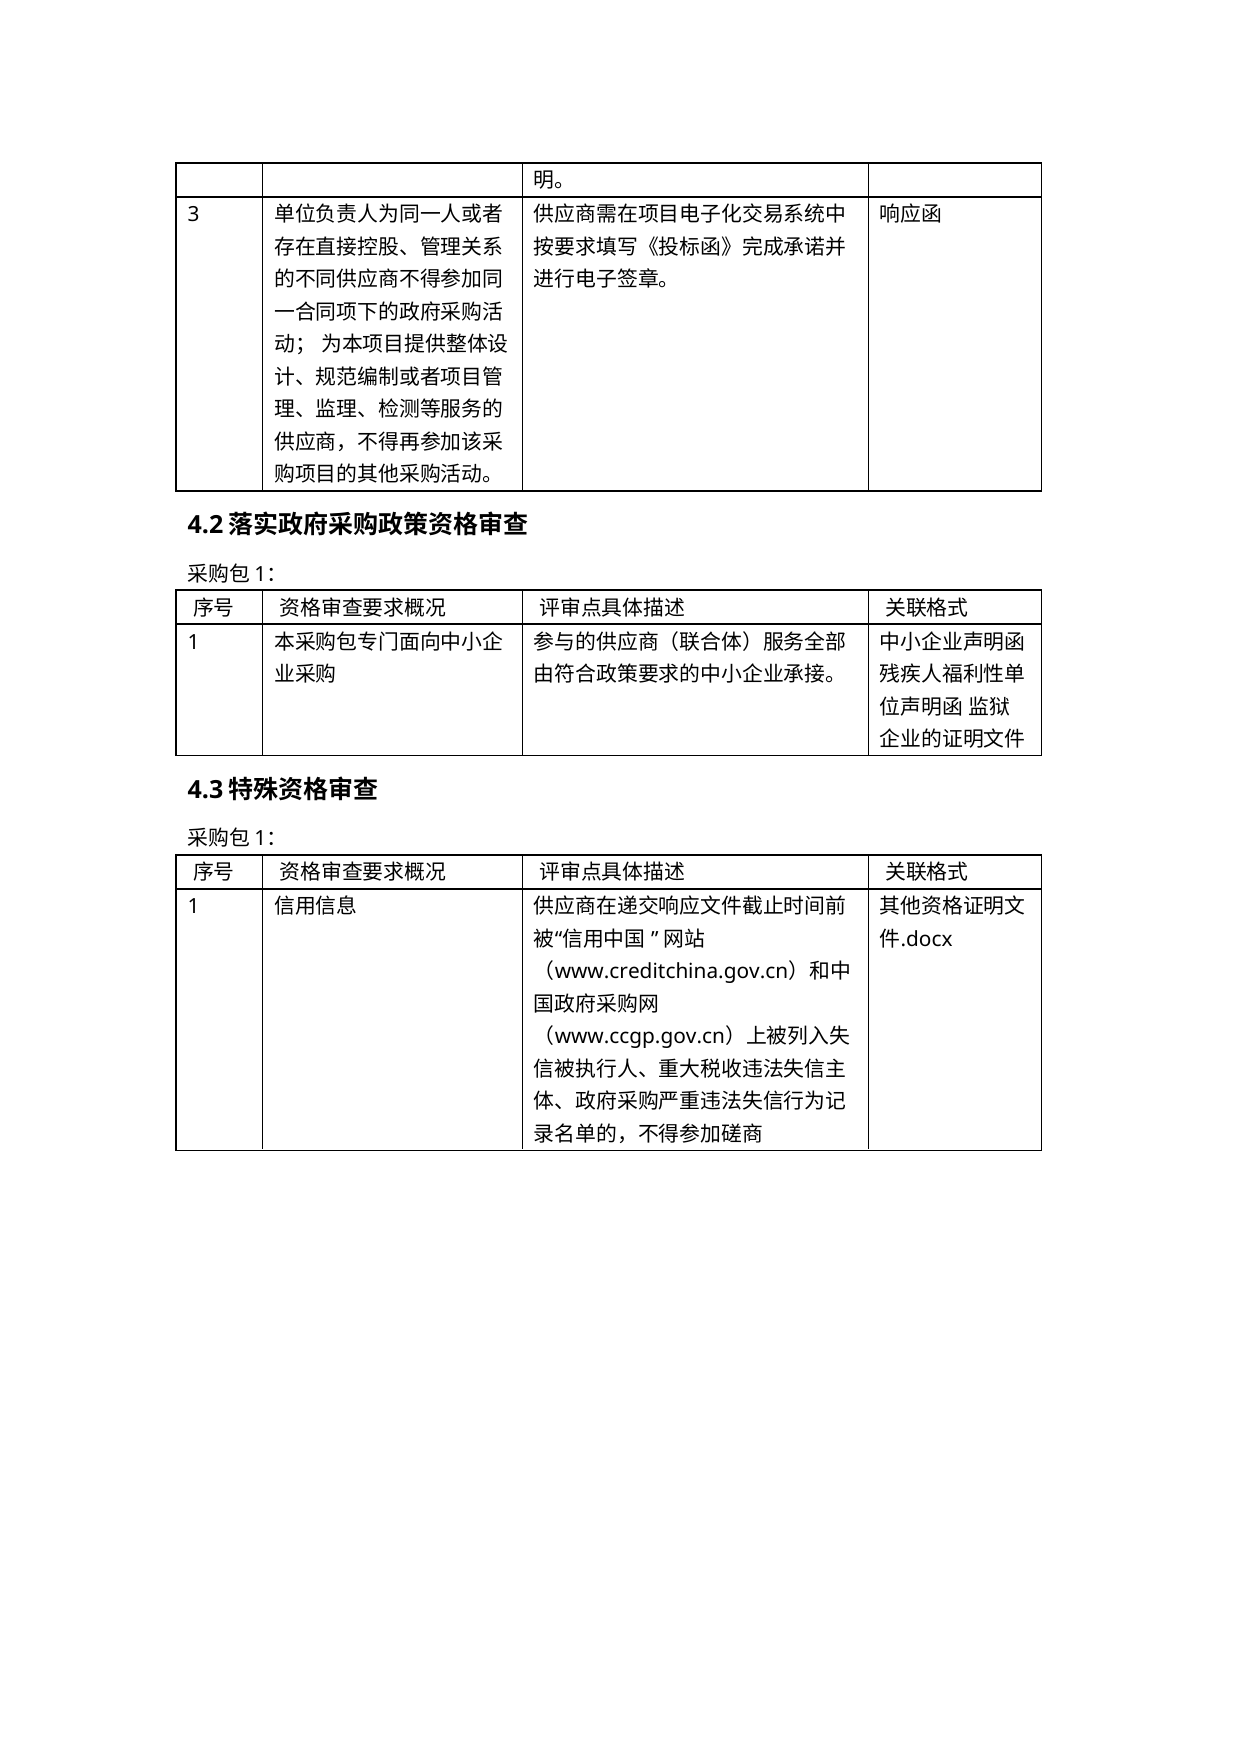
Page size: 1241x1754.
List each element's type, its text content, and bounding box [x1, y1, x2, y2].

text 4.2落实政府采购政策资格审查 [187, 492, 1053, 557]
table_cell 1 [177, 890, 262, 1149]
table_cell 其他资格证明文件.docx [869, 890, 1041, 1149]
table_cell 3 [177, 198, 262, 490]
table_cell 本采购包专门面向中小企业采购 [263, 625, 522, 755]
table_header 评审点具体描述 [523, 856, 868, 888]
table_cell 中小企业声明函 残疾人福利性单位声明函 监狱企业的证明文件 [869, 625, 1041, 755]
table_cell 单位负责人为同一人或者存在直接控股、管理关系的不同供应商不得参加同一合同项下的政府采购活动； 为本项目提供整体设计、规范编制或者项目管理、监理、检测等服务的供应商，不得再参加该采购项目的其他采购活动。 [263, 198, 522, 490]
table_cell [263, 164, 522, 196]
table_cell 参与的供应商（联合体）服务全部由符合政策要求的中小企业承接。 [523, 625, 868, 755]
table_cell 信用信息 [263, 890, 522, 1149]
table_header 关联格式 [869, 856, 1041, 888]
table_cell 供应商需在项目电子化交易系统中按要求填写《投标函》完成承诺并进行电子签章。 [523, 198, 868, 490]
table_cell 响应函 [869, 198, 1041, 490]
table_cell 2 [177, 164, 262, 196]
table_cell 1 [177, 625, 262, 755]
table_header 序号 [177, 591, 262, 623]
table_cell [869, 164, 1041, 196]
table_header 资格审查要求概况 [263, 591, 522, 623]
text 采购包1： [187, 557, 1053, 589]
table_cell 供应商在递交响应文件截止时间前被“信用中国 ” 网站（www.creditchina.gov.cn）和中国政府采购网（www.ccgp.gov.cn）上被列入失信被执行人、重大税收违法失信主体、政府采购严重违法失信行为记录名单的，不得参加磋商 [523, 890, 868, 1149]
text 4.3特殊资格审查 [187, 756, 1053, 821]
table_header 关联格式 [869, 591, 1041, 623]
table_header 资格审查要求概况 [263, 856, 522, 888]
table_header 评审点具体描述 [523, 591, 868, 623]
table_header 序号 [177, 856, 262, 888]
text 采购包1： [187, 821, 1053, 854]
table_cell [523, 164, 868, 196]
